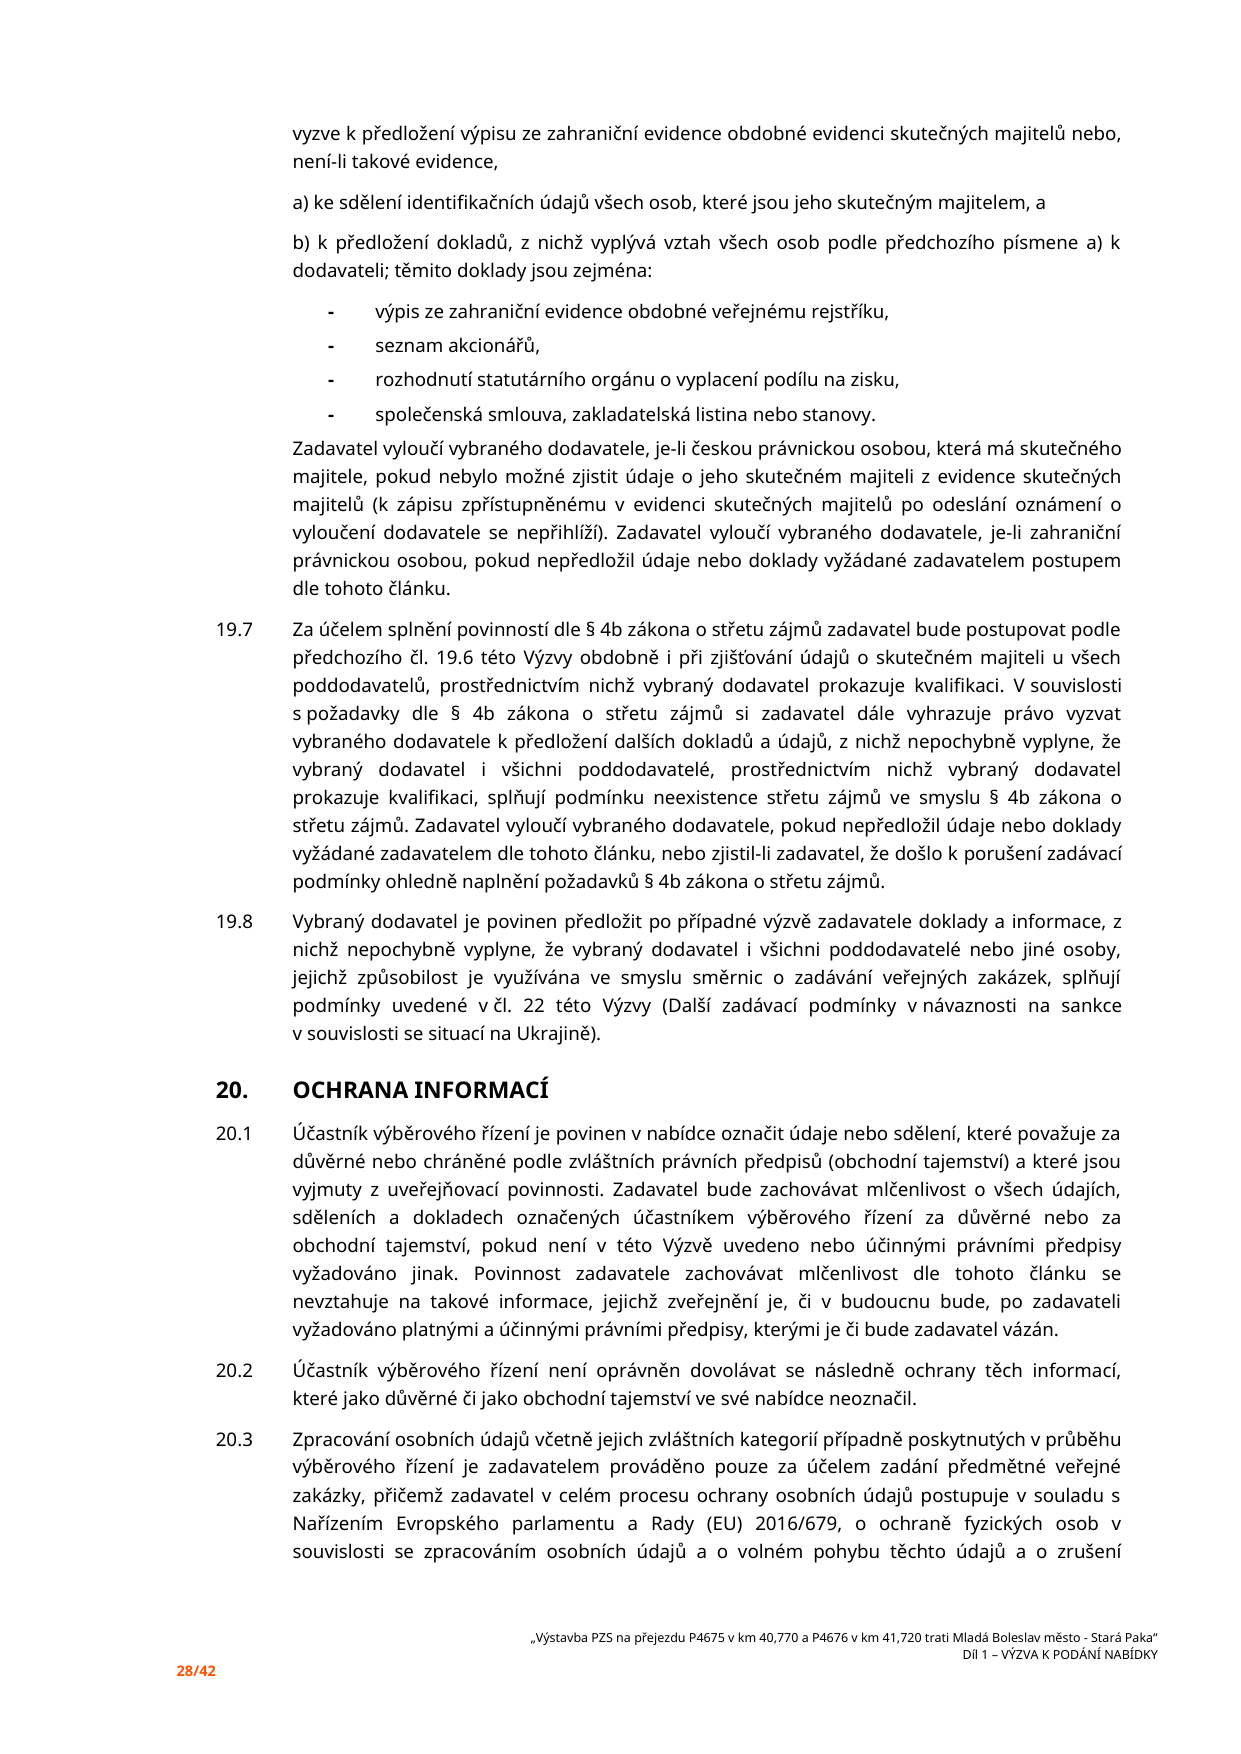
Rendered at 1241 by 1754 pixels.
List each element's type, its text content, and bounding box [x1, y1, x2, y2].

text rozhodnutí statutárního orgánu o vyplacení podílu na zisku, [328, 367, 1122, 392]
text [216, 121, 1122, 174]
text výpis ze zahraniční evidence obdobné veřejnému rejstříku, [328, 298, 1122, 324]
text Účastník výběrového řízení je povinen v nabídce označit údaje nebo sdělení, které považuje za důvěrné nebo chráněné podle zvláštních právních předpisů (obchodní tajemství) a které jsou vyjmuty z uveřejňovací povinnosti. Zadavatel bude zachovávat mlčenlivost o všech údajích, sděleních a dokladech označených účastníkem výběrového řízení za důvěrné nebo za obchodní tajemství, pokud není v této Výzvě uvedeno nebo účinnými právními předpisy vyžadováno jinak. Povinnost zadavatele zachovávat mlčenlivost dle tohoto článku se nevztahuje na takové informace, jejichž zveřejnění je, či v budoucnu bude, po zadavateli vyžadováno platnými a účinnými právními předpisy, kterými je či bude zadavatel vázán. [216, 1121, 1122, 1342]
text OCHRANA INFORMACÍ [216, 1074, 1122, 1105]
text Zadavatel vyloučí vybraného dodavatele, je-li českou právnickou osobou, která má skutečného majitele, pokud nebylo možné zjistit údaje o jeho skutečném majiteli z evidence skutečných majitelů (k zápisu zpřístupněnému v evidenci skutečných majitelů po odeslání oznámení o vyloučení dodavatele se nepřihlíží). Zadavatel vyloučí vybraného dodavatele, je-li zahraniční právnickou osobou, pokud nepředložil údaje nebo doklady vyžádané zadavatelem postupem dle tohoto článku. [292, 435, 1122, 601]
text a) ke sdělení identifikačních údajů všech osob, které jsou jeho skutečným majitelem, a [292, 189, 1122, 215]
text b) k předložení dokladů, z nichž vyplývá vztah všech osob podle předchozího písmene a) k dodavateli; těmito doklady jsou zejména: [292, 230, 1122, 283]
text Vybraný dodavatel je povinen předložit po případné výzvě zadavatele doklady a informace, z nichž nepochybně vyplyne, že vybraný dodavatel i všichni poddodavatelé nebo jiné osoby, jejichž způsobilost je využívána ve smyslu směrnic o zadávání veřejných zakázek, splňují podmínky uvedené v čl. 22 této Výzvy (Další zadávací podmínky v návaznosti na sankce v souvislosti se situací na Ukrajině). [216, 909, 1122, 1046]
text Za účelem splnění povinností dle § 4b zákona o střetu zájmů zadavatel bude postupovat podle předchozího čl. 19.6 této Výzvy obdobně i při zjišťování údajů o skutečném majiteli u všech poddodavatelů, prostřednictvím nichž vybraný dodavatel prokazuje kvalifikaci. V souvislosti s požadavky dle § 4b zákona o střetu zájmů si zadavatel dále vyhrazuje právo vyzvat vybraného dodavatele k předložení dalších dokladů a údajů, z nichž nepochybně vyplyne, že vybraný dodavatel i všichni poddodavatelé, prostřednictvím nichž vybraný dodavatel prokazuje kvalifikaci, splňují podmínku neexistence střetu zájmů ve smyslu § 4b zákona o střetu zájmů. Zadavatel vyloučí vybraného dodavatele, pokud nepředložil údaje nebo doklady vyžádané zadavatelem dle tohoto článku, nebo zjistil-li zadavatel, že došlo k porušení zadávací podmínky ohledně naplnění požadavků § 4b zákona o střetu zájmů. [216, 616, 1122, 894]
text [216, 1426, 1122, 1563]
text společenská smlouva, zakladatelská listina nebo stanovy. [328, 401, 1122, 427]
text Účastník výběrového řízení není oprávněn dovolávat se následně ochrany těch informací, které jako důvěrné či jako obchodní tajemství ve své nabídce neoznačil. [216, 1357, 1122, 1411]
text seznam akcionářů, [328, 332, 1122, 358]
